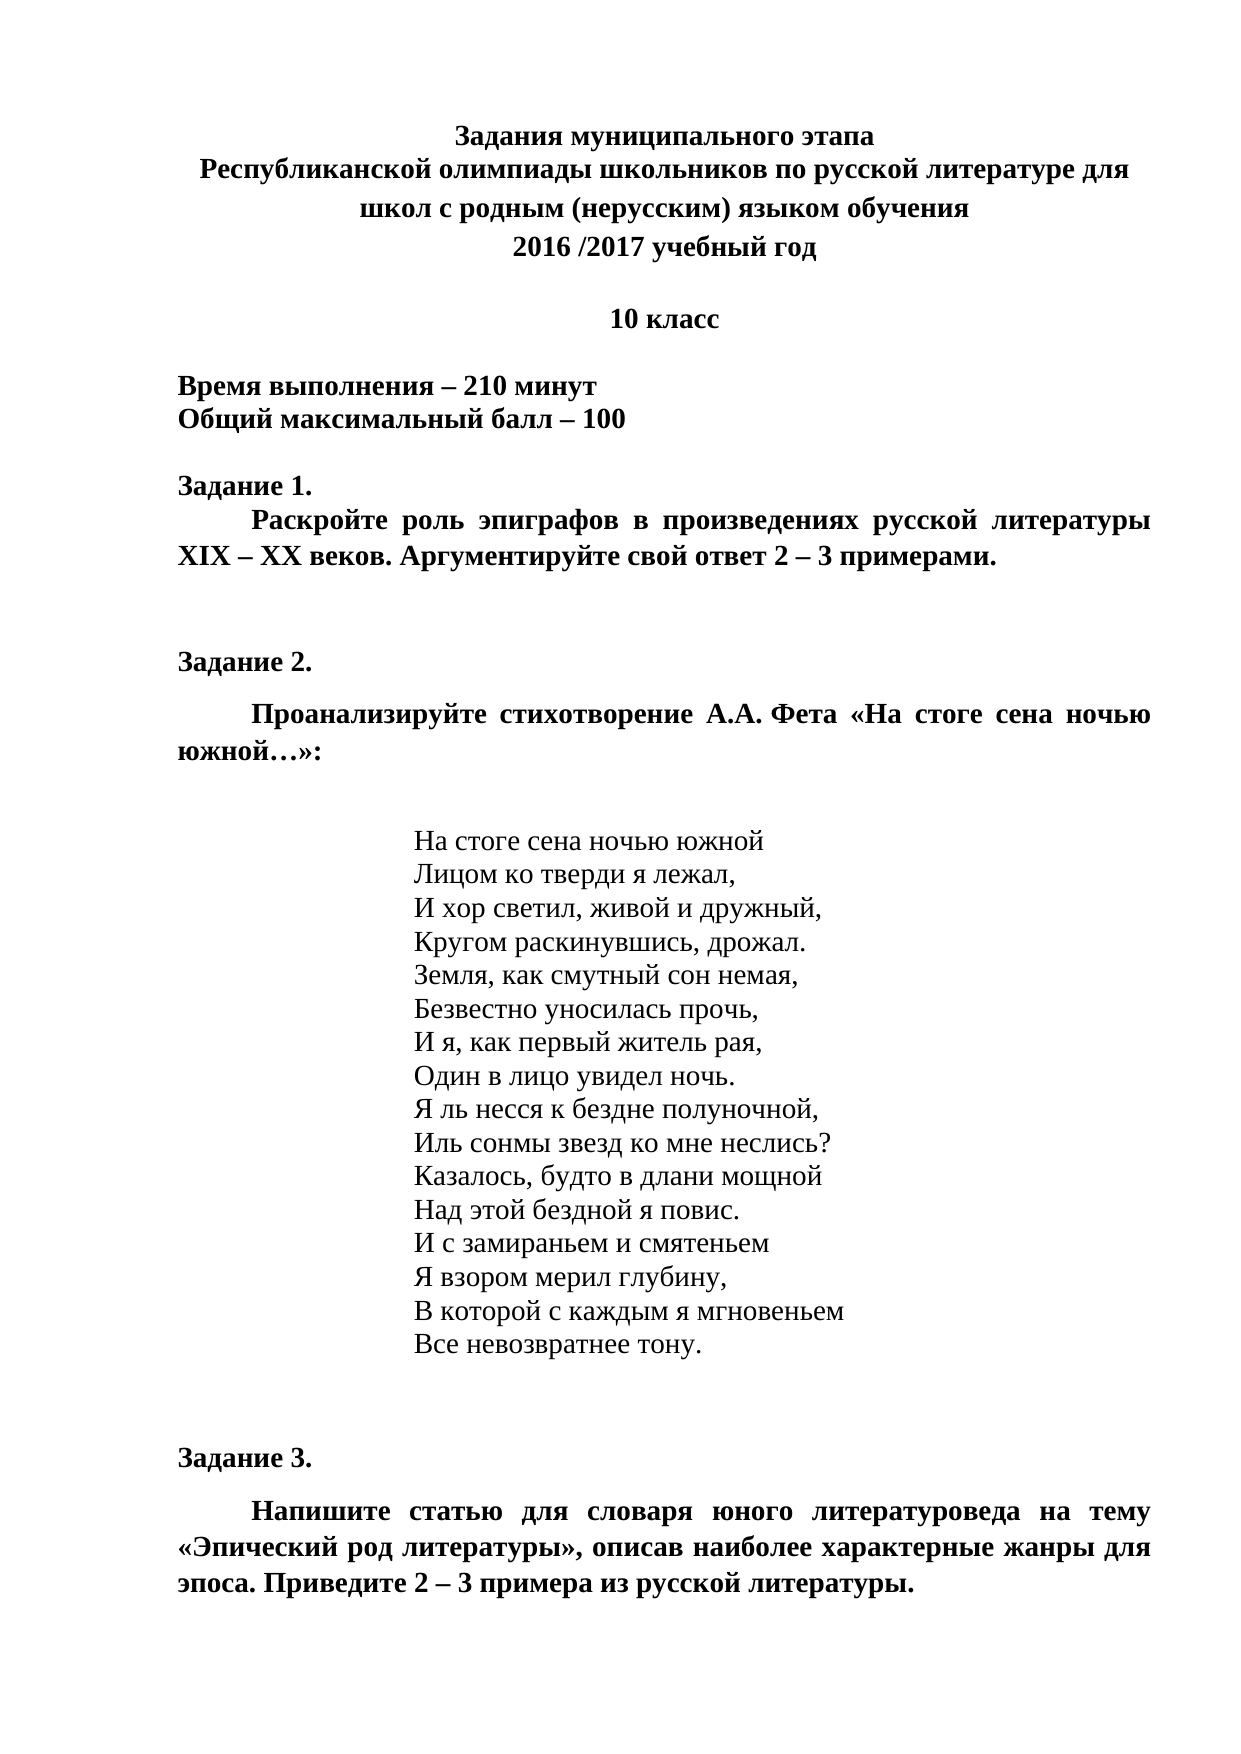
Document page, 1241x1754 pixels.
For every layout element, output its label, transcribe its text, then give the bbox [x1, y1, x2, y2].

text Время выполнения – 210 минут [177, 368, 1152, 401]
text Лицом ко тверди я лежал, [177, 857, 1152, 890]
text Республиканской олимпиады школьников по русской литературе для школ с родным (нерусским) языком обучения [177, 152, 1152, 224]
text Я ль несся к бездне полуночной, [177, 1091, 1152, 1125]
text Задание 1. [177, 468, 1152, 502]
text Иль сонмы звезд ко мне неслись? [177, 1125, 1152, 1158]
text Кругом раскинувшись, дрожал. [177, 924, 1152, 957]
text 10 класс [177, 301, 1152, 334]
text Раскройте роль эпиграфов в произведениях русской литературы XIX – XX веков. Аргументируйте свой ответ 2 – 3 примерами. [177, 502, 1152, 572]
text Общий максимальный балл – 100 [177, 401, 1152, 435]
text Я взором мерил глубину, [177, 1259, 1152, 1293]
text Задание 2. [177, 644, 1152, 677]
text Земля, как смутный сон немая, [177, 957, 1152, 991]
text Все невозвратнее тону. [177, 1326, 1152, 1360]
text Один в лицо увидел ночь. [177, 1058, 1152, 1091]
text В которой с каждым я мгновеньем [177, 1293, 1152, 1326]
text И я, как первый житель рая, [177, 1024, 1152, 1058]
text Проанализируйте стихотворение А.А. Фета «На стоге сена ночью южной…»: [177, 697, 1152, 766]
text Безвестно уносилась прочь, [177, 991, 1152, 1024]
text И с замираньем и смятеньем [177, 1226, 1152, 1259]
text И хор светил, живой и дружный, [177, 890, 1152, 924]
text Задание 3. [177, 1440, 1152, 1474]
text Напишите статью для словаря юного литературоведа на тему «Эпический род литературы», описав наиболее характерные жанры для эпоса. Приведите 2 – 3 примера из русской литературы. [177, 1493, 1152, 1599]
text Задания муниципального этапа [177, 118, 1152, 152]
text На стоге сена ночью южной [177, 823, 1152, 857]
text Над этой бездной я повис. [177, 1192, 1152, 1226]
text 2016 /2017 учебный год [177, 229, 1152, 262]
text Казалось, будто в длани мощной [177, 1158, 1152, 1192]
